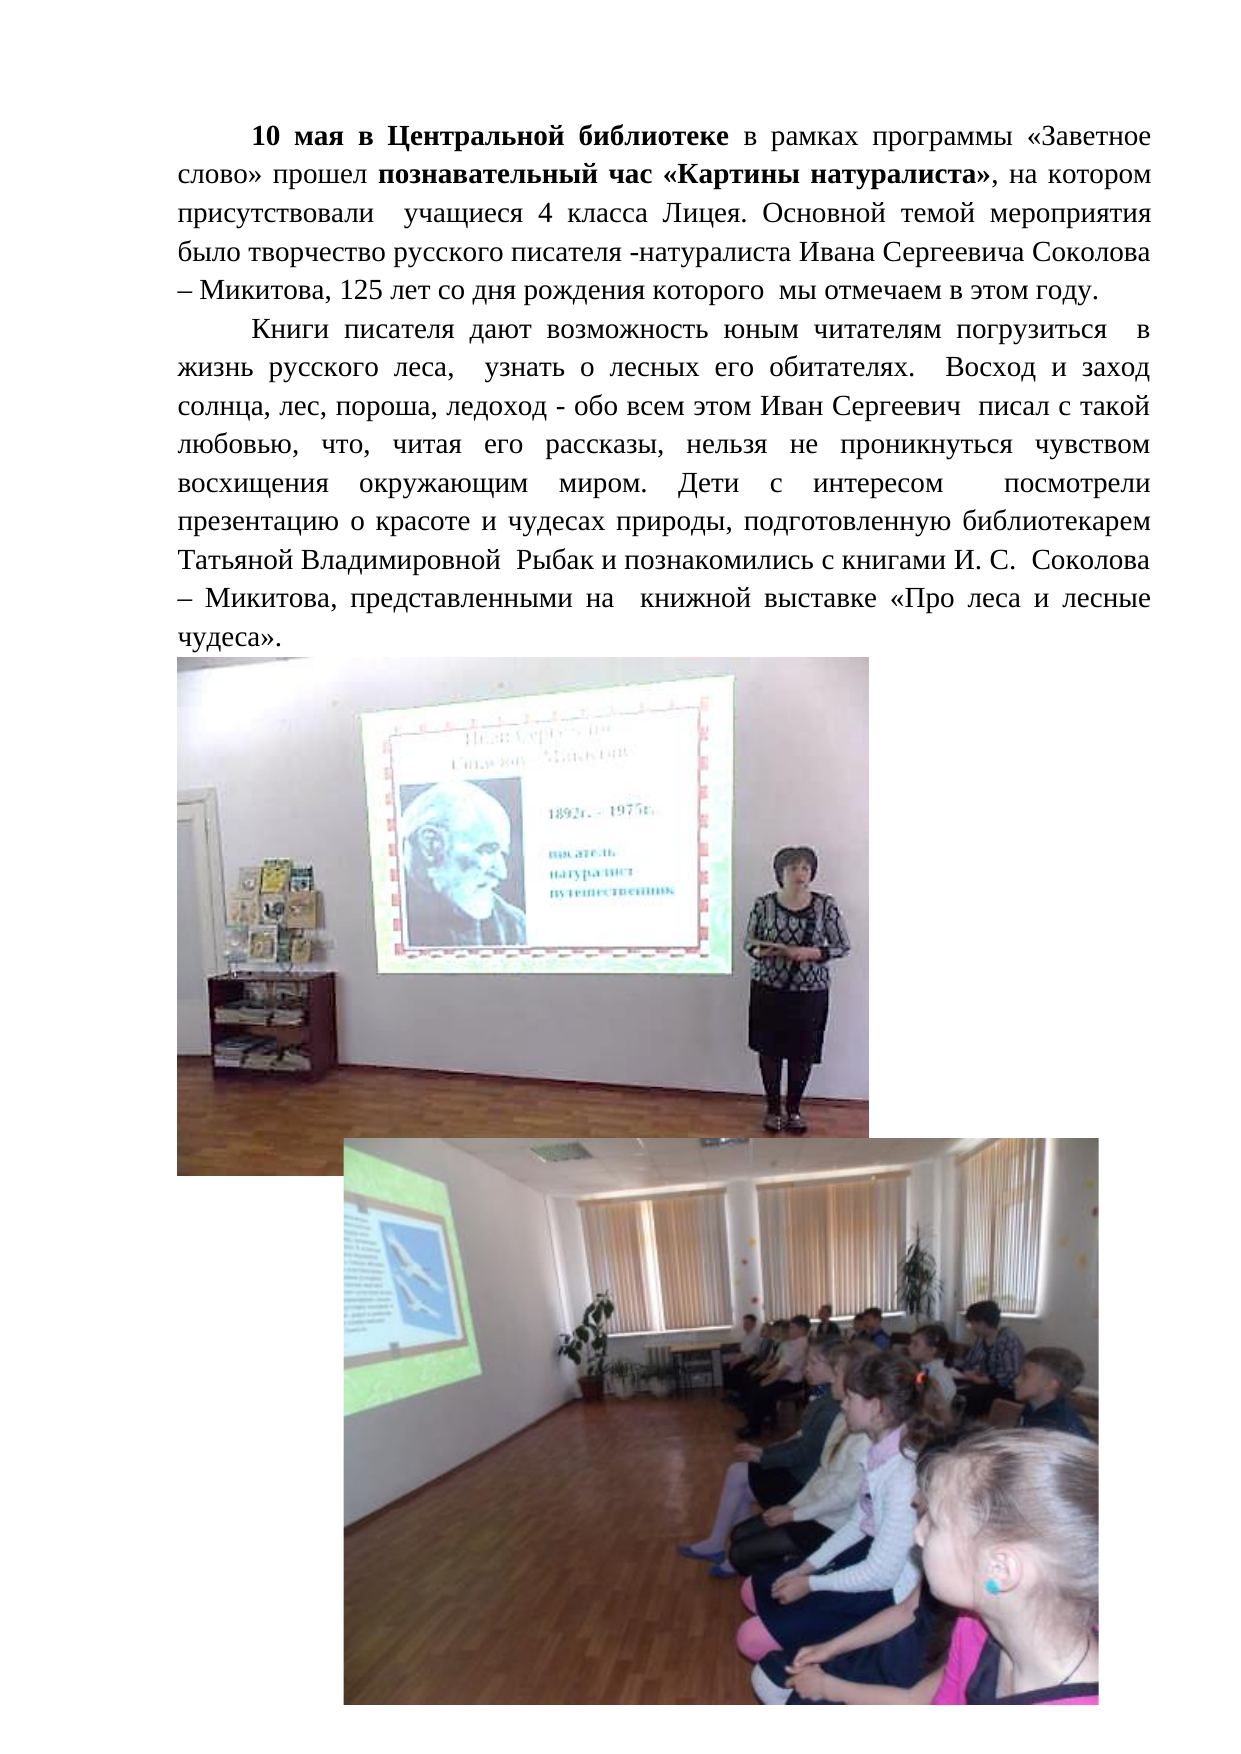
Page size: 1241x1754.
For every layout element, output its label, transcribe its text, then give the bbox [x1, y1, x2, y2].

text Книги писателя дают возможность юным читателям погрузиться в жизнь русского леса, узнать о лесных его обитателях. Восход и заход солнца, лес, пороша, ледоход - обо всем этом Иван Сергеевич писал с такой любовью, что, читая его рассказы, нельзя не проникнуться чувством восхищения окружающим миром. Дети с интересом посмотрели презентацию о красоте и чудесах природы, подготовленную библиотекарем Татьяной Владимировной Рыбак и познакомились с книгами И. С. Соколова – Микитова, представленными на книжной выставке «Про леса и лесные чудеса». [177, 311, 1152, 653]
picture [177, 657, 1099, 1705]
text 10 мая в Центральной библиотеке в рамках программы «Заветное слово» прошел познавательный час «Картины натуралиста», на котором присутствовали учащиеся 4 класса Лицея. Основной темой мероприятия было творчество русского писателя -натуралиста Ивана Сергеевича Соколова – Микитова, 125 лет со дня рождения которого мы отмечаем в этом году. [177, 118, 1152, 306]
